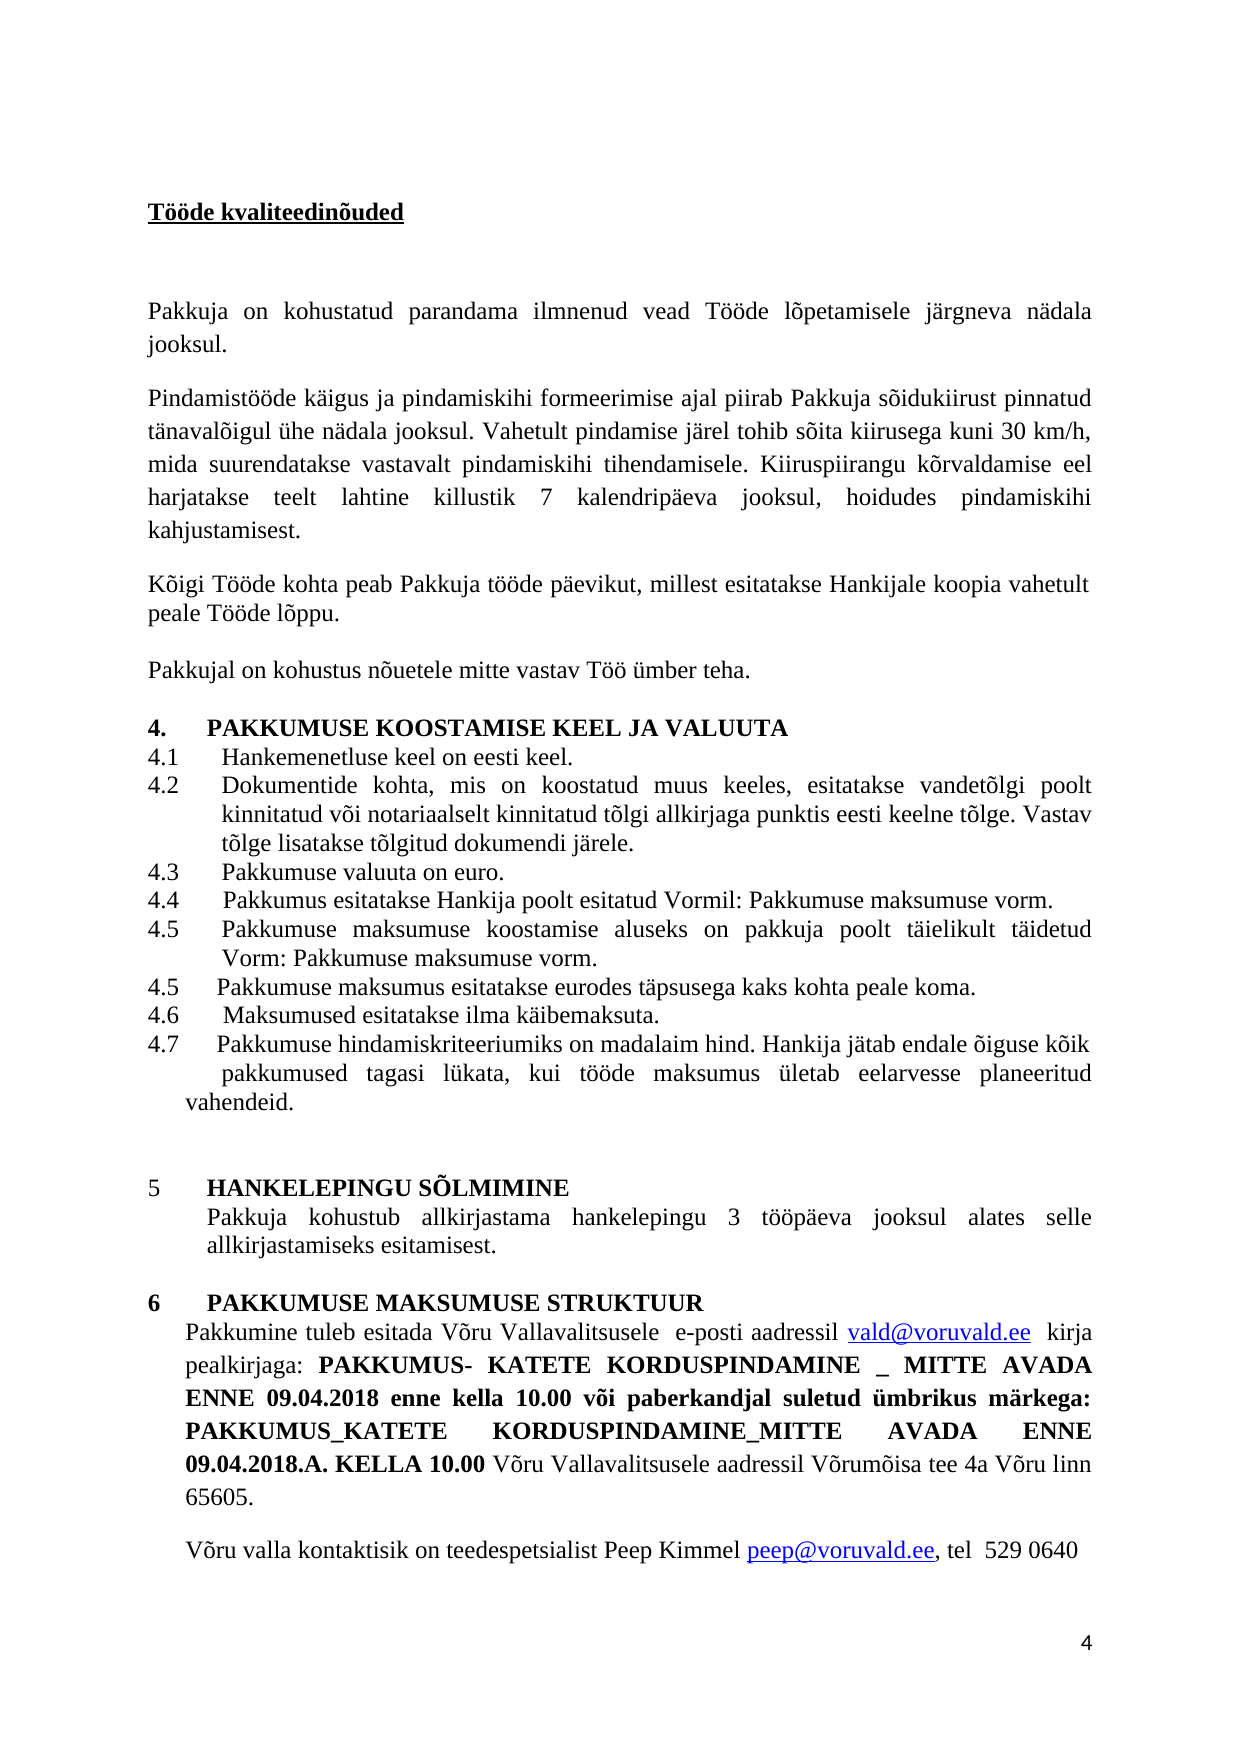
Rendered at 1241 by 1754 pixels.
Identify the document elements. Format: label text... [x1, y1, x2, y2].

list Pakkumus esitatakse Hankija poolt esitatud Vormil: Pakkumuse maksumuse vorm. [148, 885, 1093, 914]
text Pakkujal on kohustus nõuetele mitte vastav Töö ümber teha. [148, 655, 1093, 684]
list 4.5 Pakkumuse maksumuse koostamise aluseks on pakkuja poolt täielikult täidetud Vorm: Pakkumuse maksumuse vorm. [148, 914, 1093, 972]
list Pakkumuse hindamiskriteeriumiks on madalaim hind. Hankija jätab endale õiguse kõik [148, 1029, 1093, 1058]
text Võru valla kontaktisik on teedespetsialist Peep Kimmel peep@voruvald.ee, tel 529 0640 [185, 1536, 1093, 1564]
text Pakkumine tuleb esitada Võru Vallavalitsusele e-posti aadressil vald@voruvald.ee kirja pealkirjaga: PAKKUMUS- KATETE KORDUSPINDAMINE _ MITTE AVADA ENNE 09.04.2018 enne kella 10.00 või paberkandjal suletud ümbrikus märkega: PAKKUMUS_KATETE KORDUSPINDAMINE_MITTE AVADA ENNE 09.04.2018.A. KELLA 10.00 Võru Vallavalitsusele aadressil Võrumõisa tee 4a Võru linn 65605. [185, 1317, 1093, 1511]
text Pindamistööde käigus ja pindamiskihi formeerimise ajal piirab Pakkuja sõidukiirust pinnatud tänavalõigul ühe nädala jooksul. Vahetult pindamise järel tohib sõita kiirusega kuni 30 km/h, mida suurendatakse vastavalt pindamiskihi tihendamisele. Kiiruspiirangu kõrvaldamise eel harjatakse teelt lahtine killustik 7 kalendripäeva jooksul, hoidudes pindamiskihi kahjustamisest. [148, 383, 1093, 544]
list Tööde kvaliteedinõuded [148, 197, 1093, 226]
list Pakkumuse maksumus esitatakse eurodes täpsusega kaks kohta peale koma. [148, 972, 1093, 1000]
list Maksumused esitatakse ilma käibemaksuta. [148, 1000, 1093, 1029]
list 4.3 Pakkumuse valuuta on euro. [148, 857, 1093, 885]
list HANKELEPINGU SÕLMIMINE [148, 1173, 1093, 1202]
text Pakkuja kohustub allkirjastama hankelepingu 3 tööpäeva jooksul alates selle allkirjastamiseks esitamisest. [207, 1202, 1093, 1259]
list PAKKUMUSE MAKSUMUSE STRUKTUUR [148, 1288, 1093, 1317]
list 4.1 Hankemenetluse keel on eesti keel. [148, 742, 1093, 770]
list 4.2 Dokumentide kohta, mis on koostatud muus keeles, esitatakse vandetõlgi poolt kinnitatud või notariaalselt kinnitatud tõlgi allkirjaga punktis eesti keelne tõlge. Vastav tõlge lisatakse tõlgitud dokumendi järele. [148, 770, 1093, 857]
list PAKKUMUSE KOOSTAMISE KEEL JA VALUUTA [148, 713, 1093, 742]
text Kõigi Tööde kohta peab Pakkuja tööde päevikut, millest esitatakse Hankijale koopia vahetult peale Tööde lõppu. [148, 569, 1090, 627]
list pakkumused tagasi lükata, kui tööde maksumus ületab eelarvesse planeeritud vahendeid. [185, 1058, 1093, 1115]
text Pakkuja on kohustatud parandama ilmnenud vead Tööde lõpetamisele järgneva nädala jooksul. [148, 296, 1093, 358]
